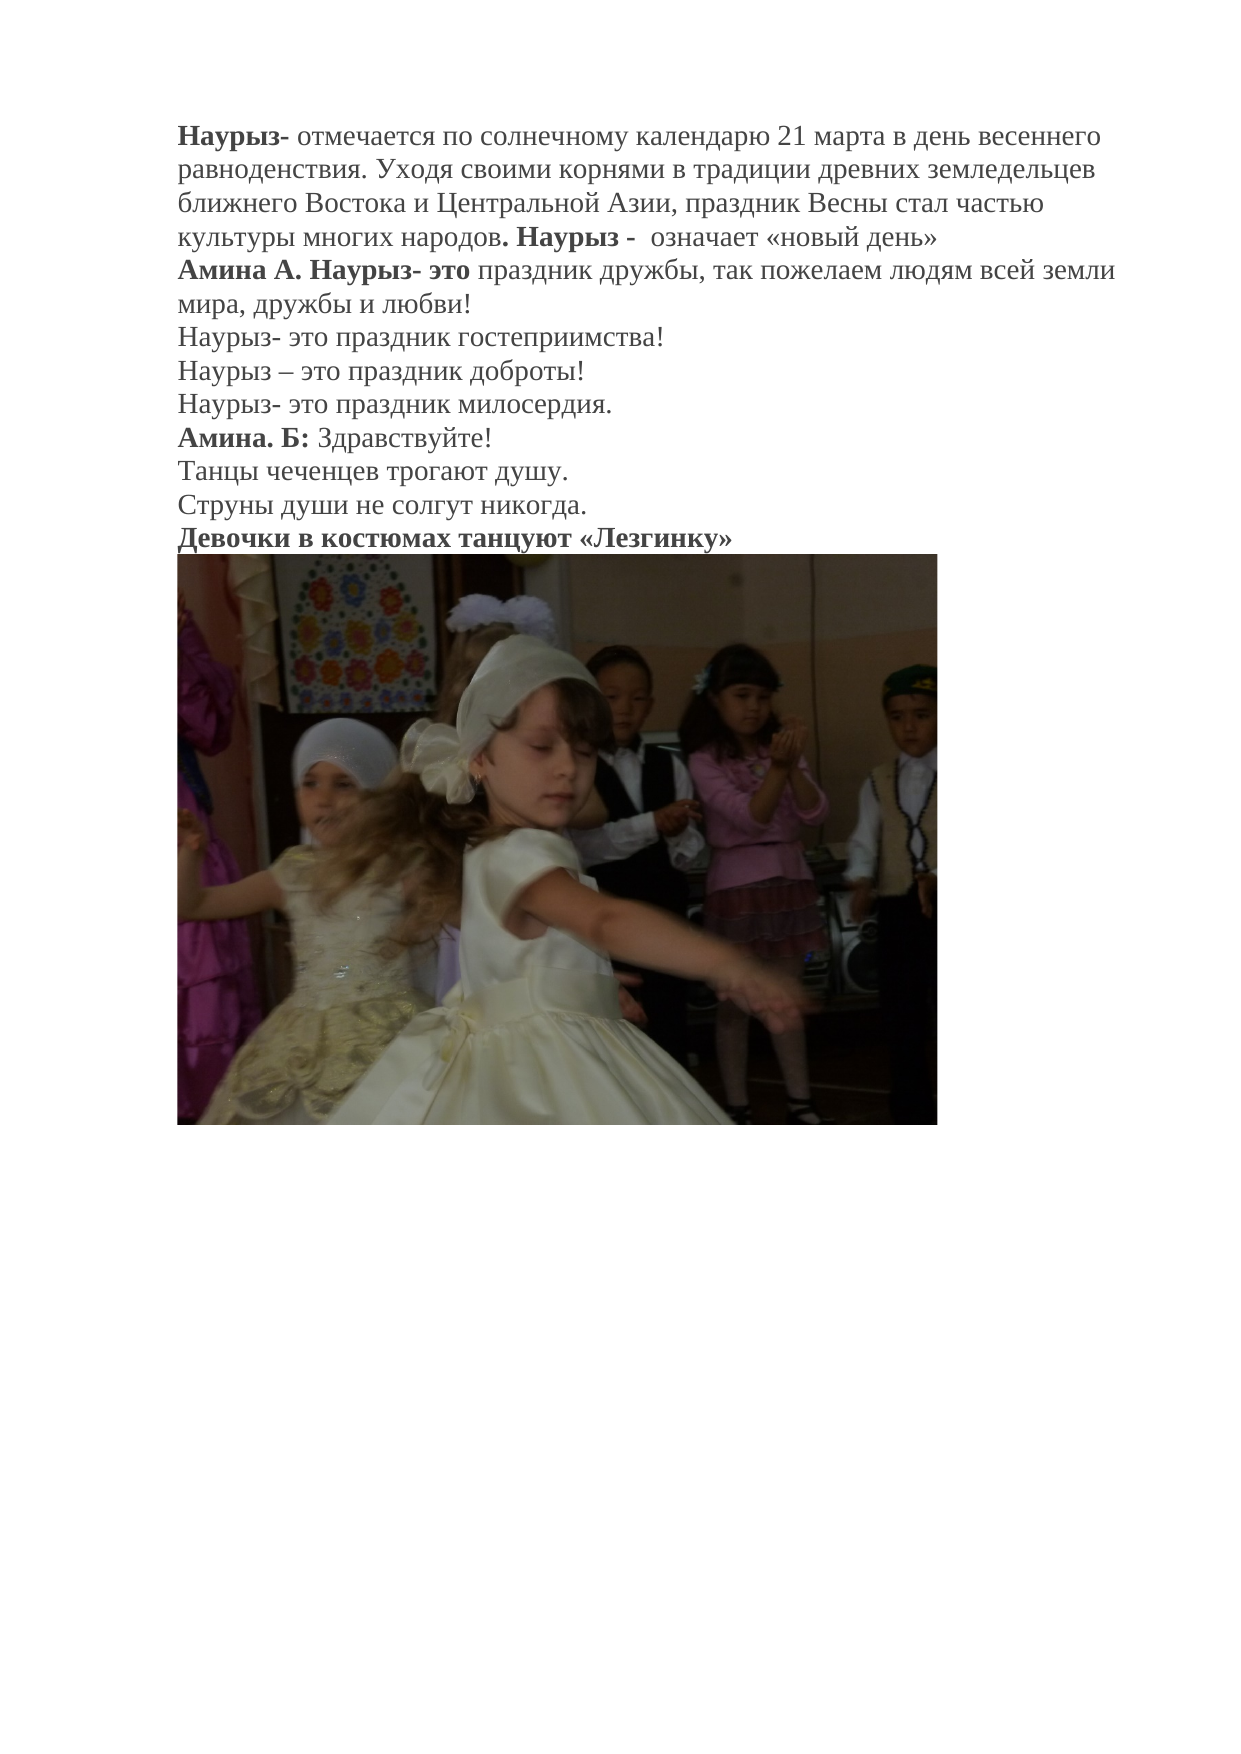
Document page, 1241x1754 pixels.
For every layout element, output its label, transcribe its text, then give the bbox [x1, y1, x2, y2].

text Наурыз- отмечается по солнечному календарю 21 марта в день весеннего равноденствия. Уходя своими корнями в традиции древних земледельцев ближнего Востока и Центральной Азии, праздник Весны стал частью культуры многих народов. Наурыз - означает «новый день» [177, 118, 1152, 252]
text Наурыз – это праздник доброты! [177, 353, 1152, 386]
text Амина. Б: Здравствуйте! [177, 420, 1152, 453]
picture [177, 554, 938, 1125]
text Наурыз- это праздник милосердия. [177, 386, 1152, 420]
text Струны души не солгут никогда. [177, 487, 1152, 521]
text Наурыз- это праздник гостеприимства! [177, 319, 1152, 353]
text Танцы чеченцев трогают душу. [177, 453, 1152, 487]
text Амина А. Наурыз- это праздник дружбы, так пожелаем людям всей земли мира, дружбы и любви! [177, 252, 1152, 319]
